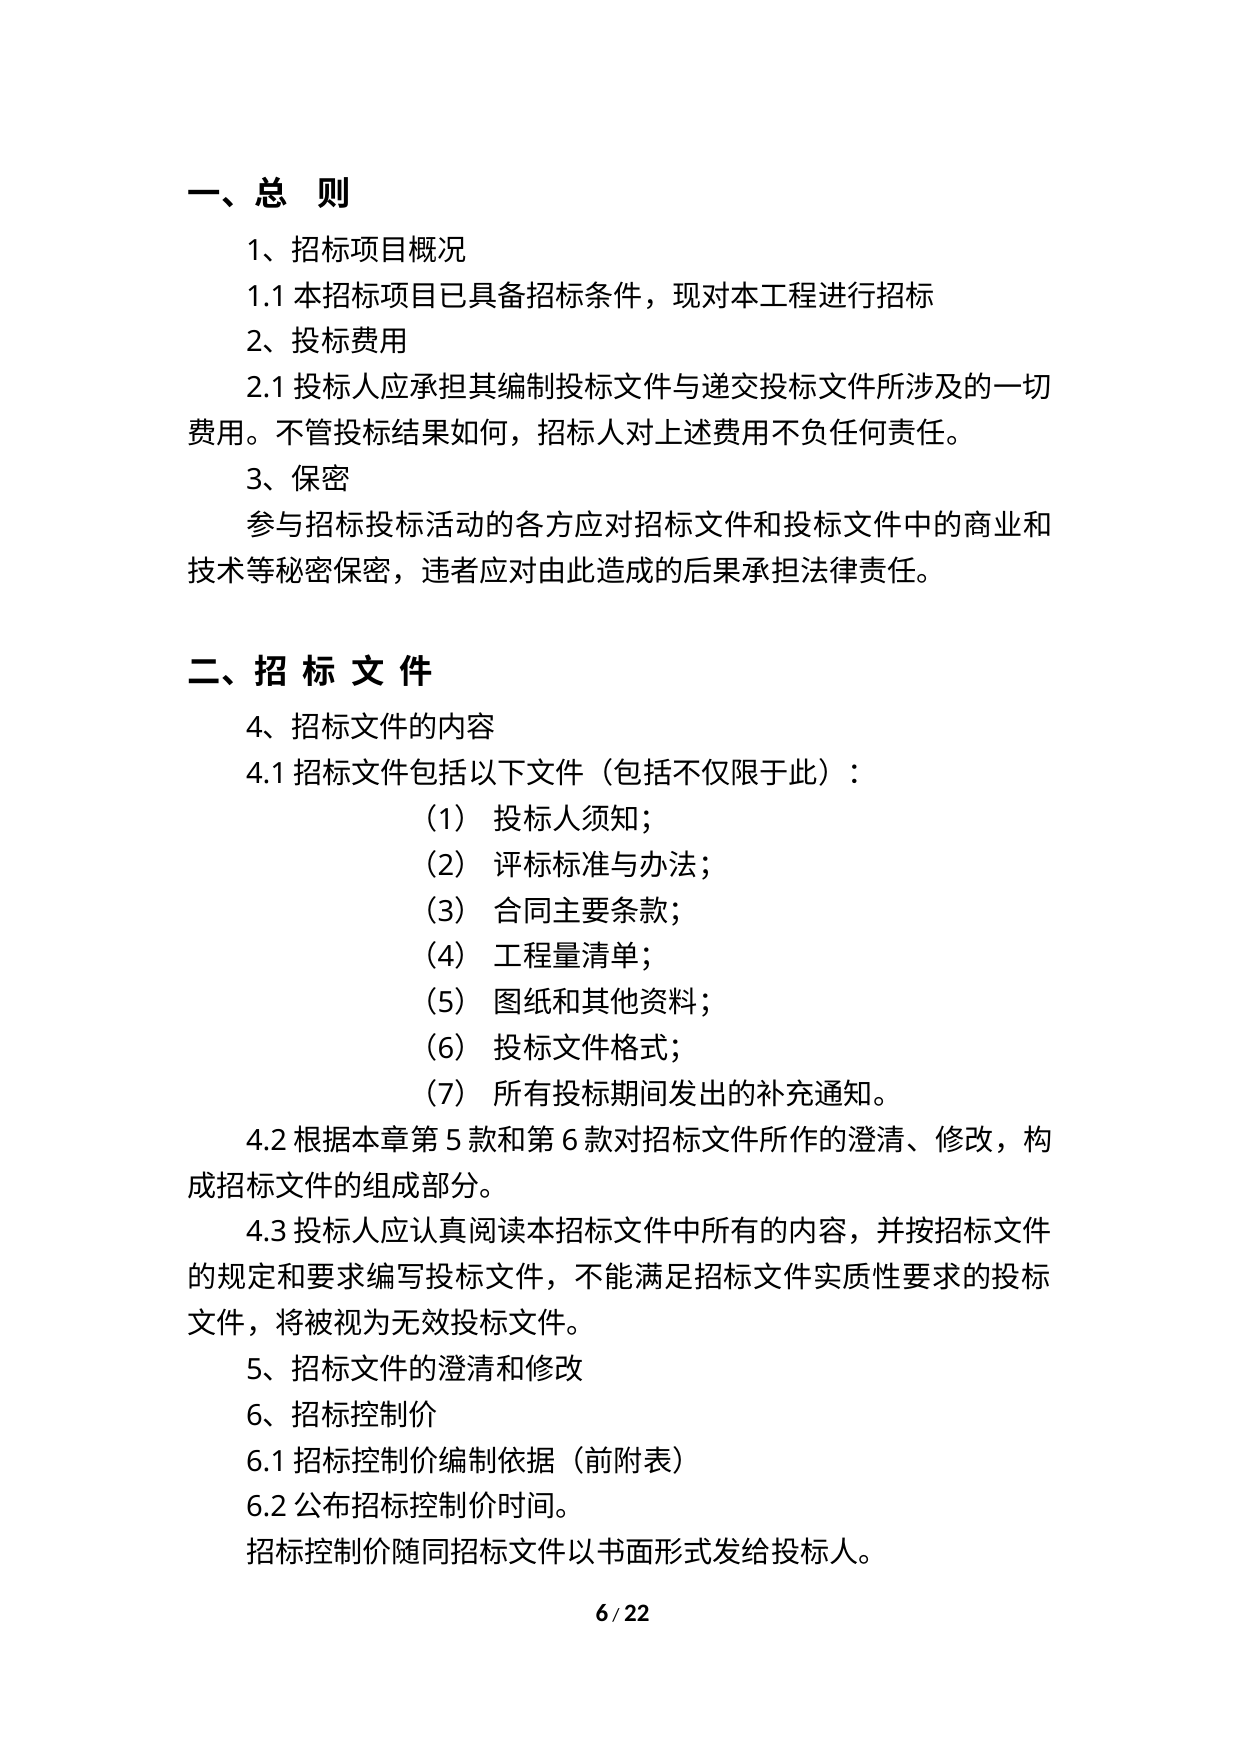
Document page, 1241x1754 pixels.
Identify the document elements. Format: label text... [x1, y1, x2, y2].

text 3、保密 [187, 453, 1053, 498]
text 2.1投标人应承担其编制投标文件与递交投标文件所涉及的一切费用。不管投标结果如何，招标人对上述费用不负任何责任。 [187, 361, 1053, 453]
list 所有投标期间发出的补充通知。 [350, 1068, 1053, 1113]
text 6.2公布招标控制价时间。 [187, 1480, 1053, 1526]
text 1.1本招标项目已具备招标条件，现对本工程进行招标 [187, 269, 1053, 315]
text 招标控制价随同招标文件以书面形式发给投标人。 [187, 1526, 1053, 1572]
text 参与招标投标活动的各方应对招标文件和投标文件中的商业和技术等秘密保密，违者应对由此造成的后果承担法律责任。 [187, 498, 1053, 590]
text 6.1招标控制价编制依据（前附表） [187, 1434, 1053, 1480]
list 合同主要条款； [350, 884, 1053, 930]
text 4.1招标文件包括以下文件（包括不仅限于此）： [187, 747, 1053, 793]
text 二、招 标 文 件 [187, 636, 1053, 701]
text 1、招标项目概况 [187, 223, 1053, 269]
list 投标人须知； [350, 793, 1053, 838]
text 2、投标费用 [187, 315, 1053, 361]
list 图纸和其他资料； [350, 976, 1053, 1022]
text 5、招标文件的澄清和修改 [187, 1343, 1053, 1388]
text 4.2根据本章第5款和第6款对招标文件所作的澄清、修改，构成招标文件的组成部分。 [187, 1113, 1053, 1205]
text 6、招标控制价 [187, 1388, 1053, 1434]
list 评标标准与办法； [350, 838, 1053, 884]
text 一、总 则 [187, 158, 1053, 223]
list 工程量清单； [350, 930, 1053, 976]
list 投标文件格式； [350, 1022, 1053, 1068]
text 4、招标文件的内容 [187, 701, 1053, 747]
text 4.3投标人应认真阅读本招标文件中所有的内容，并按招标文件的规定和要求编写投标文件，不能满足招标文件实质性要求的投标文件，将被视为无效投标文件。 [187, 1205, 1053, 1343]
